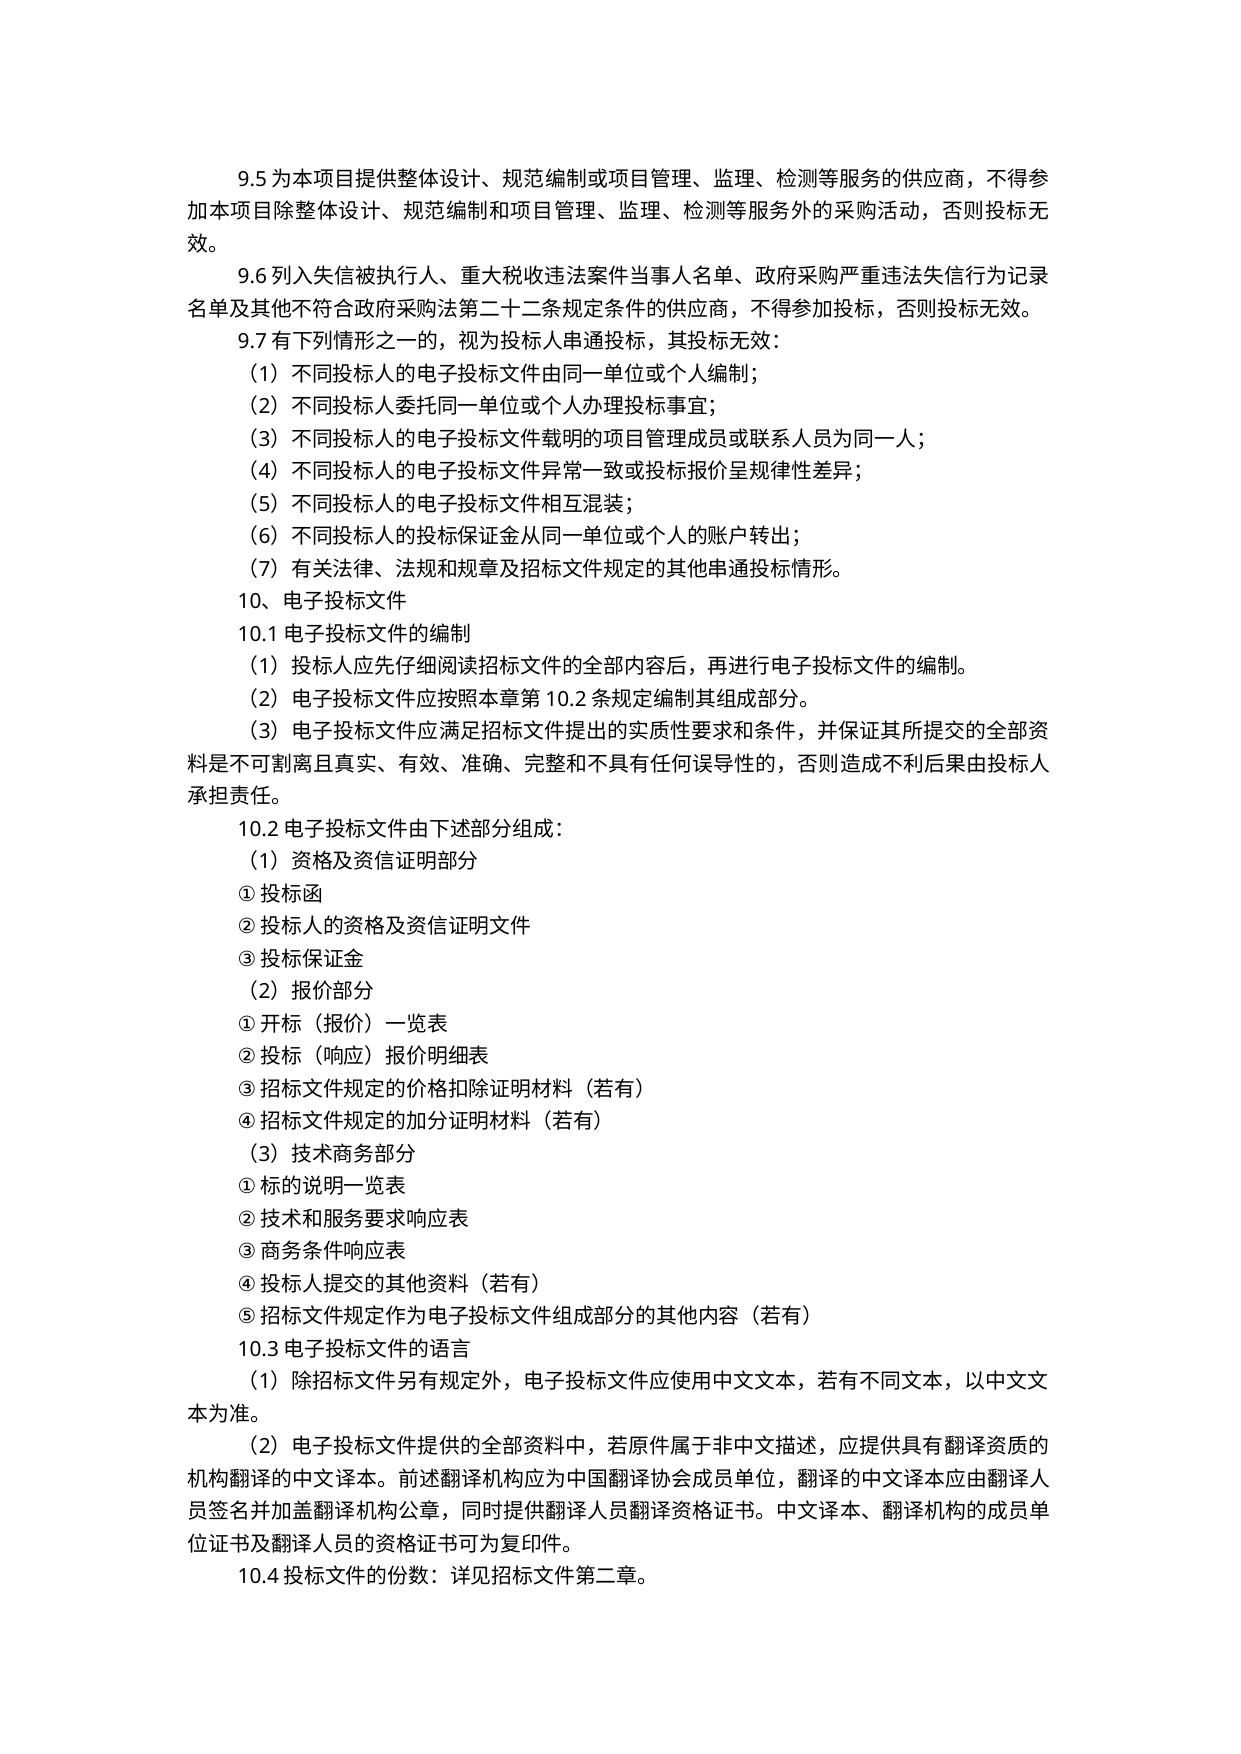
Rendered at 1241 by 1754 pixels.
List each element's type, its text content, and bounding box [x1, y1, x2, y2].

text （7）有关法律、法规和规章及招标文件规定的其他串通投标情形。 [187, 552, 1053, 584]
text 10.1电子投标文件的编制 [187, 617, 1053, 649]
text （2）不同投标人委托同一单位或个人办理投标事宜； [187, 389, 1053, 422]
text （1）投标人应先仔细阅读招标文件的全部内容后，再进行电子投标文件的编制。 [187, 649, 1053, 682]
text （2）电子投标文件应按照本章第10.2条规定编制其组成部分。 [187, 682, 1053, 714]
text ①标的说明一览表 [187, 1169, 1053, 1202]
text 10、电子投标文件 [187, 584, 1053, 617]
text ③投标保证金 [187, 942, 1053, 974]
text （6）不同投标人的投标保证金从同一单位或个人的账户转出； [187, 519, 1053, 552]
text ⑤招标文件规定作为电子投标文件组成部分的其他内容（若有） [187, 1299, 1053, 1332]
text 9.5为本项目提供整体设计、规范编制或项目管理、监理、检测等服务的供应商，不得参加本项目除整体设计、规范编制和项目管理、监理、检测等服务外的采购活动，否则投标无效。 [187, 162, 1053, 259]
text （2）报价部分 [187, 974, 1053, 1007]
text （5）不同投标人的电子投标文件相互混装； [187, 487, 1053, 519]
text ①开标（报价）一览表 [187, 1007, 1053, 1039]
text （1）不同投标人的电子投标文件由同一单位或个人编制； [187, 357, 1053, 389]
text ①投标函 [187, 877, 1053, 909]
text 9.7有下列情形之一的，视为投标人串通投标，其投标无效： [187, 324, 1053, 357]
text ④招标文件规定的加分证明材料（若有） [187, 1104, 1053, 1137]
text （3）不同投标人的电子投标文件载明的项目管理成员或联系人员为同一人； [187, 422, 1053, 454]
text ④投标人提交的其他资料（若有） [187, 1267, 1053, 1299]
text （3）技术商务部分 [187, 1137, 1053, 1169]
text （3）电子投标文件应满足招标文件提出的实质性要求和条件，并保证其所提交的全部资料是不可割离且真实、有效、准确、完整和不具有任何误导性的，否则造成不利后果由投标人承担责任。 [187, 714, 1053, 812]
text （1）除招标文件另有规定外，电子投标文件应使用中文文本，若有不同文本，以中文文本为准。 [187, 1364, 1053, 1429]
text （2）电子投标文件提供的全部资料中，若原件属于非中文描述，应提供具有翻译资质的机构翻译的中文译本。前述翻译机构应为中国翻译协会成员单位，翻译的中文译本应由翻译人员签名并加盖翻译机构公章，同时提供翻译人员翻译资格证书。中文译本、翻译机构的成员单位证书及翻译人员的资格证书可为复印件。 [187, 1429, 1053, 1559]
text （1）资格及资信证明部分 [187, 844, 1053, 877]
text ②投标（响应）报价明细表 [187, 1039, 1053, 1072]
text 10.2电子投标文件由下述部分组成： [187, 812, 1053, 844]
text ③商务条件响应表 [187, 1234, 1053, 1267]
text ③招标文件规定的价格扣除证明材料（若有） [187, 1072, 1053, 1104]
text ②投标人的资格及资信证明文件 [187, 909, 1053, 942]
text ②技术和服务要求响应表 [187, 1202, 1053, 1234]
text 9.6列入失信被执行人、重大税收违法案件当事人名单、政府采购严重违法失信行为记录名单及其他不符合政府采购法第二十二条规定条件的供应商，不得参加投标，否则投标无效。 [187, 259, 1053, 324]
text （4）不同投标人的电子投标文件异常一致或投标报价呈规律性差异； [187, 454, 1053, 487]
text 10.3电子投标文件的语言 [187, 1332, 1053, 1364]
text 10.4投标文件的份数：详见招标文件第二章。 [187, 1559, 1053, 1592]
